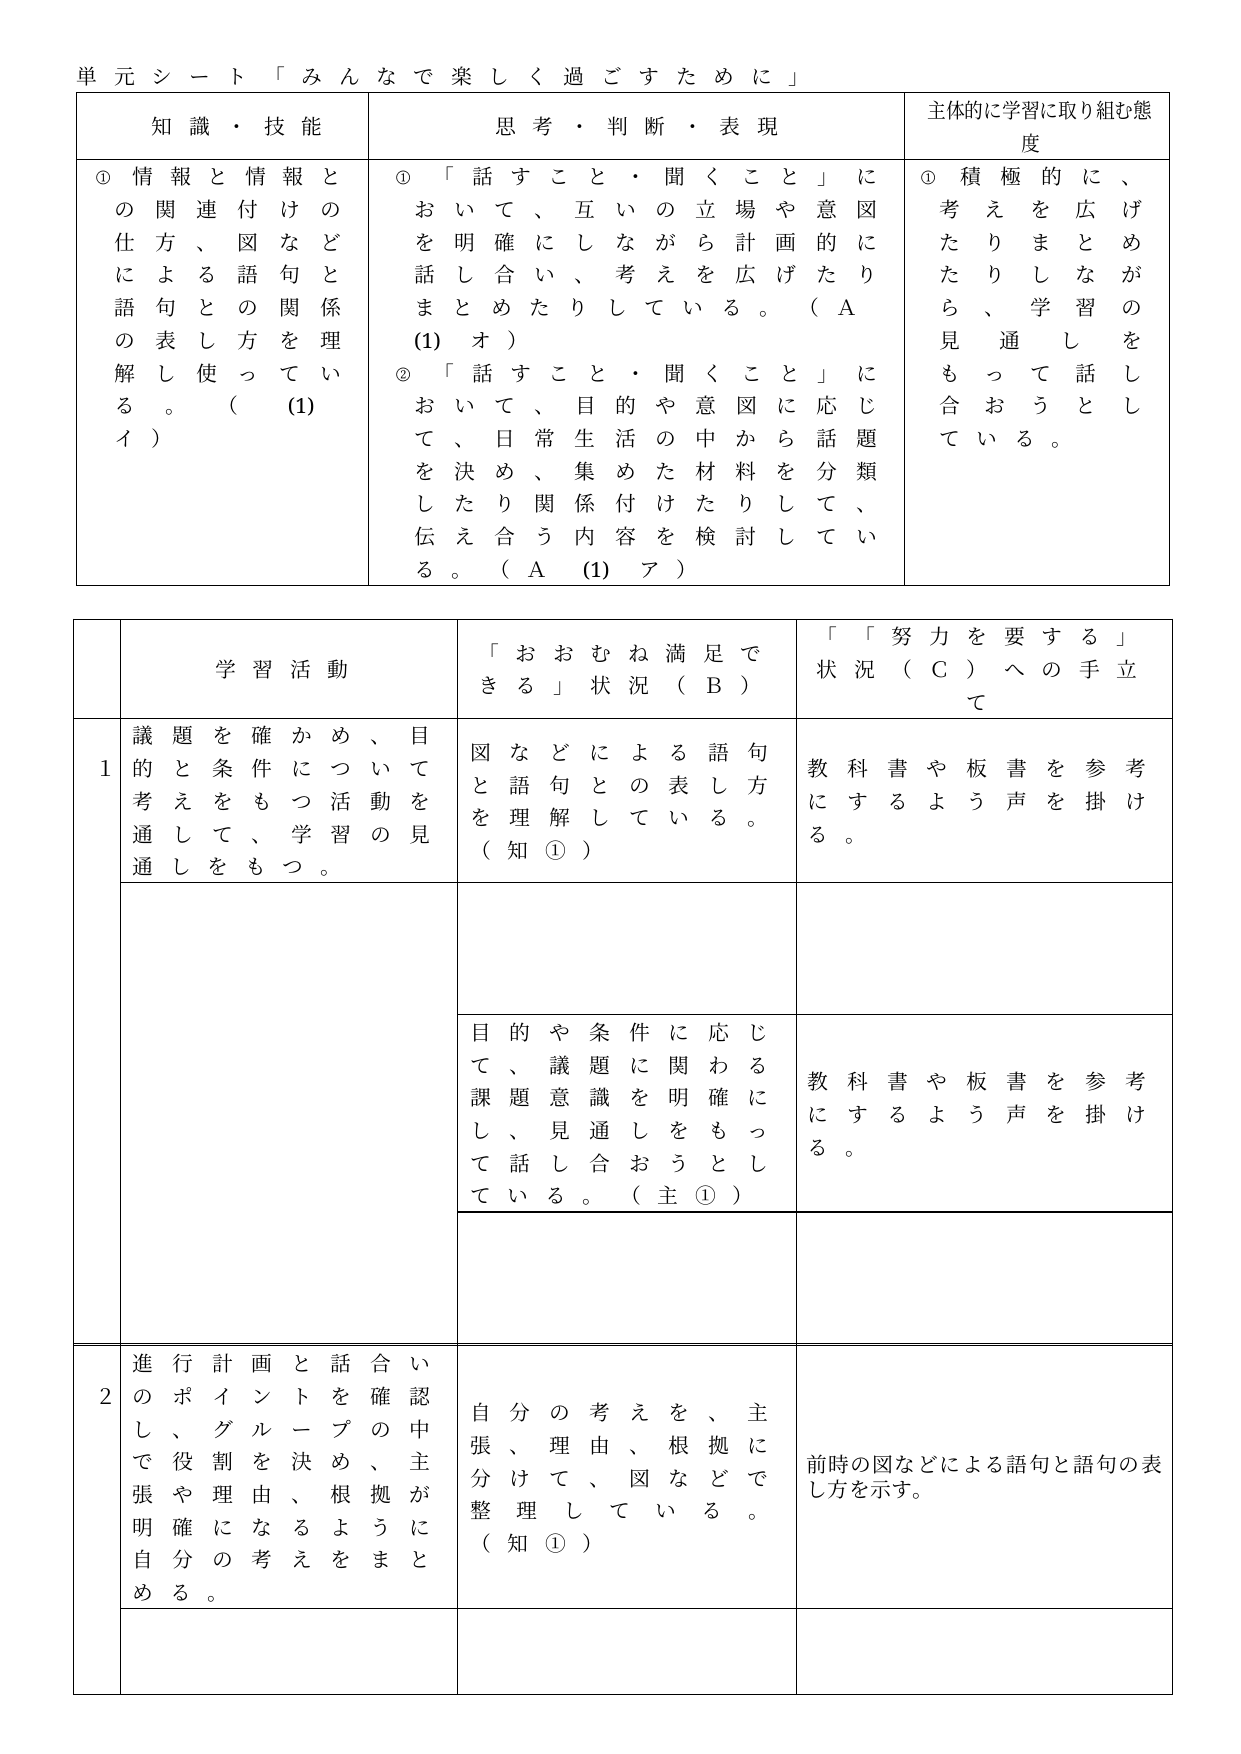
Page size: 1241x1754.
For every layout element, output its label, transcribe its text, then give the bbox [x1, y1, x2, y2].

table_header 知識・技能 [77, 93, 368, 158]
table_cell 議題を確かめ、目的と条件について考えをもつ活動を通して、学習の見通しをもつ。 [121, 719, 457, 882]
table_cell 進行計画と話合いのポイントを確認し、グループの中で役割を決め、主張や理由、根拠が明確になるように自分の考えをまとめる。 [121, 1346, 457, 1608]
table_cell 自分の考えを、主張、理由、根拠に分けて、図などで整理している。（知①） [458, 1346, 796, 1608]
table_cell 目的や条件に応じて、議題に関わる課題意識を明確にし、見通しをもって話し合おうとしている。（主①） [458, 1015, 796, 1211]
table_header 思考・判断・表現 [369, 93, 904, 158]
table_cell [458, 883, 796, 1014]
table_cell 教科書や板書を参考にするよう声を掛ける。 [797, 719, 1172, 882]
table_header 「おおむね満足できる」状況（Ｂ） [458, 620, 796, 718]
table_cell [121, 883, 457, 1343]
table_cell [797, 1609, 1172, 1694]
table_header [74, 620, 120, 718]
text 単元シート「みんなで楽しく過ごすために」 [76, 59, 1164, 92]
table_cell [458, 1609, 796, 1694]
table_cell ①積極的に、考えを広げたりまとめたりしながら、学習の見通しをもって話し合おうとしている。 [905, 160, 1169, 585]
table_cell ２ [74, 1346, 120, 1694]
table_cell [797, 883, 1172, 1014]
table_cell 図などによる語句と語句との表し方を理解している。（知①） [458, 719, 796, 882]
table_header 学習活動 [121, 620, 457, 718]
table_cell ①「話すこと・聞くこと」において、互いの立場や意図を明確にしながら計画的に話し合い、考えを広げたりまとめたりしている。（Ａ(1)オ） ②「話すこと・聞くこと」において、目的や意図に応じて、日常生活の中から話題を決め、集めた材料を分類したり関係付けたりして、伝え合う内容を検討している。（Ａ(1)ア） [369, 160, 904, 585]
table_header 主体的に学習に取り組む態度 [905, 93, 1169, 158]
table_cell １ [74, 719, 120, 1343]
table_header 「「努力を要する」状況（Ｃ）への手立て [797, 620, 1172, 718]
table_cell 教科書や板書を参考にするよう声を掛ける。 [797, 1015, 1172, 1211]
table_cell 前時の図などによる語句と語句の表し方を示す。 [797, 1346, 1172, 1608]
table_cell [121, 1609, 457, 1694]
table_cell [458, 1213, 796, 1343]
table_cell [797, 1213, 1172, 1343]
table_cell ①情報と情報との関連付けの仕方、図などによる語句と語句との関係の表し方を理解し使っている。（(1)イ） [77, 160, 368, 585]
